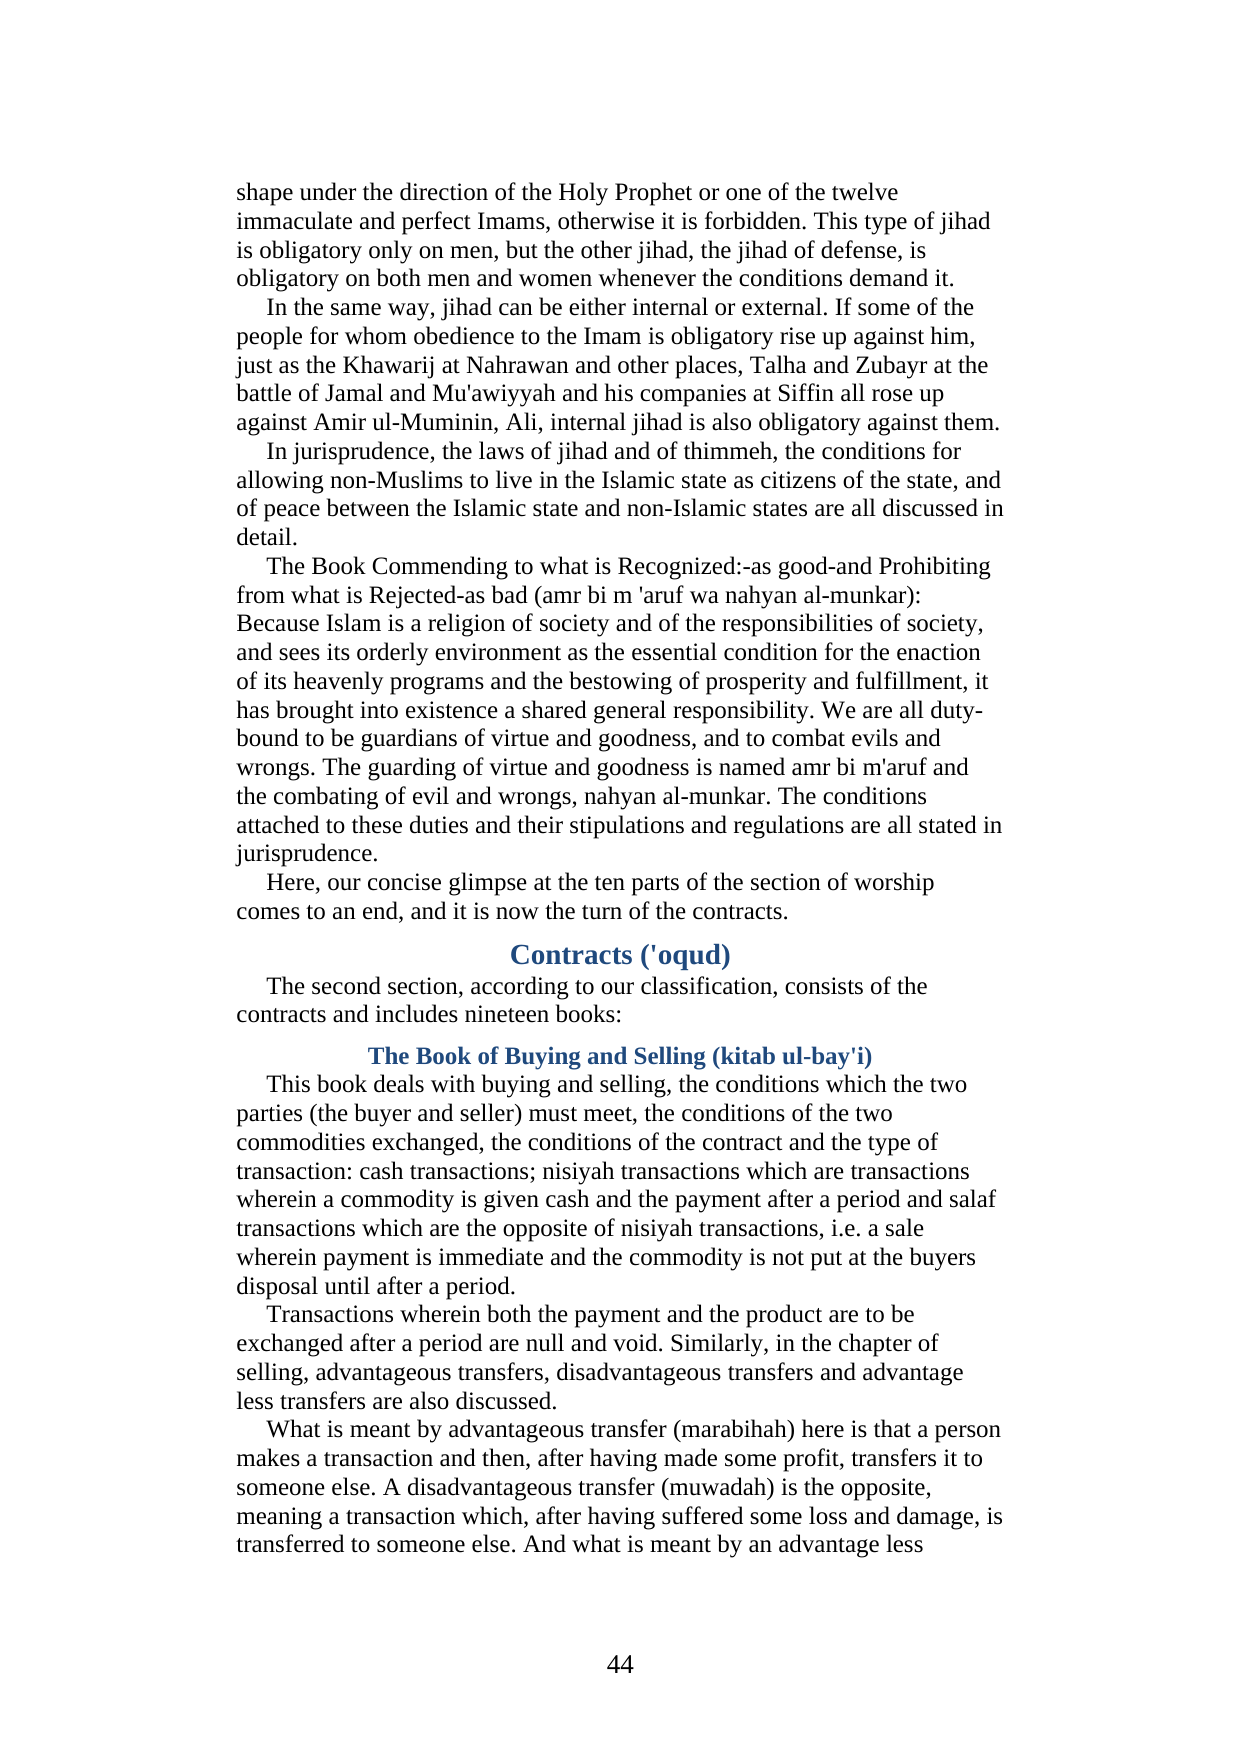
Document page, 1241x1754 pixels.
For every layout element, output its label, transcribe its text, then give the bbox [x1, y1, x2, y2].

subtitle Contracts ('oqud) [236, 937, 1004, 971]
text In the same way, jihad can be either internal or external. If some of the people for whom obedience to the Imam is obligatory rise up against him, just as the Khawarij at Nahrawan and other places, Talha and Zubayr at the battle of Jamal and Mu'awiyyah and his companies at Siffin all rose up against Amir ul-Muminin, Ali, internal jihad is also obligatory against them. [236, 292, 1004, 436]
text The second section, according to our classification, consists of the contracts and includes nineteen books: [236, 971, 1004, 1028]
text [236, 177, 1004, 292]
subtitle The Book of Buying and Selling (kitab ul-bay'i) [236, 1041, 1004, 1069]
text Here, our concise glimpse at the ten parts of the section of worship comes to an end, and it is now the turn of the contracts. [236, 867, 1004, 925]
text Transactions wherein both the payment and the product are to be exchanged after a period are null and void. Similarly, in the chapter of selling, advantageous transfers, disadvantageous transfers and advantage less transfers are also discussed. [236, 1299, 1004, 1414]
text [236, 1414, 1004, 1558]
text This book deals with buying and selling, the conditions which the two parties (the buyer and seller) must meet, the conditions of the two commodities exchanged, the conditions of the contract and the type of transaction: cash transactions; nisiyah transactions which are transactions wherein a commodity is given cash and the payment after a period and salaf transactions which are the opposite of nisiyah transactions, i.e. a sale wherein payment is immediate and the commodity is not put at the buyers disposal until after a period. [236, 1069, 1004, 1299]
text In jurisprudence, the laws of jihad and of thimmeh, the conditions for allowing non-Muslims to live in the Islamic state as citizens of the state, and of peace between the Islamic state and non-Islamic states are all discussed in detail. [236, 436, 1004, 551]
text The Book Commending to what is Recognized:-as good-and Prohibiting from what is Rejected-as bad (amr bi m 'aruf wa nahyan al-munkar): Because Islam is a religion of society and of the responsibilities of society, and sees its orderly environment as the essential condition for the enaction of its heavenly programs and the bestowing of prosperity and fulfillment, it has brought into existence a shared general responsibility. We are all duty-bound to be guardians of virtue and goodness, and to combat evils and wrongs. The guarding of virtue and goodness is named amr bi m'aruf and the combating of evil and wrongs, nahyan al-munkar. The conditions attached to these duties and their stipulations and regulations are all stated in jurisprudence. [236, 551, 1004, 867]
